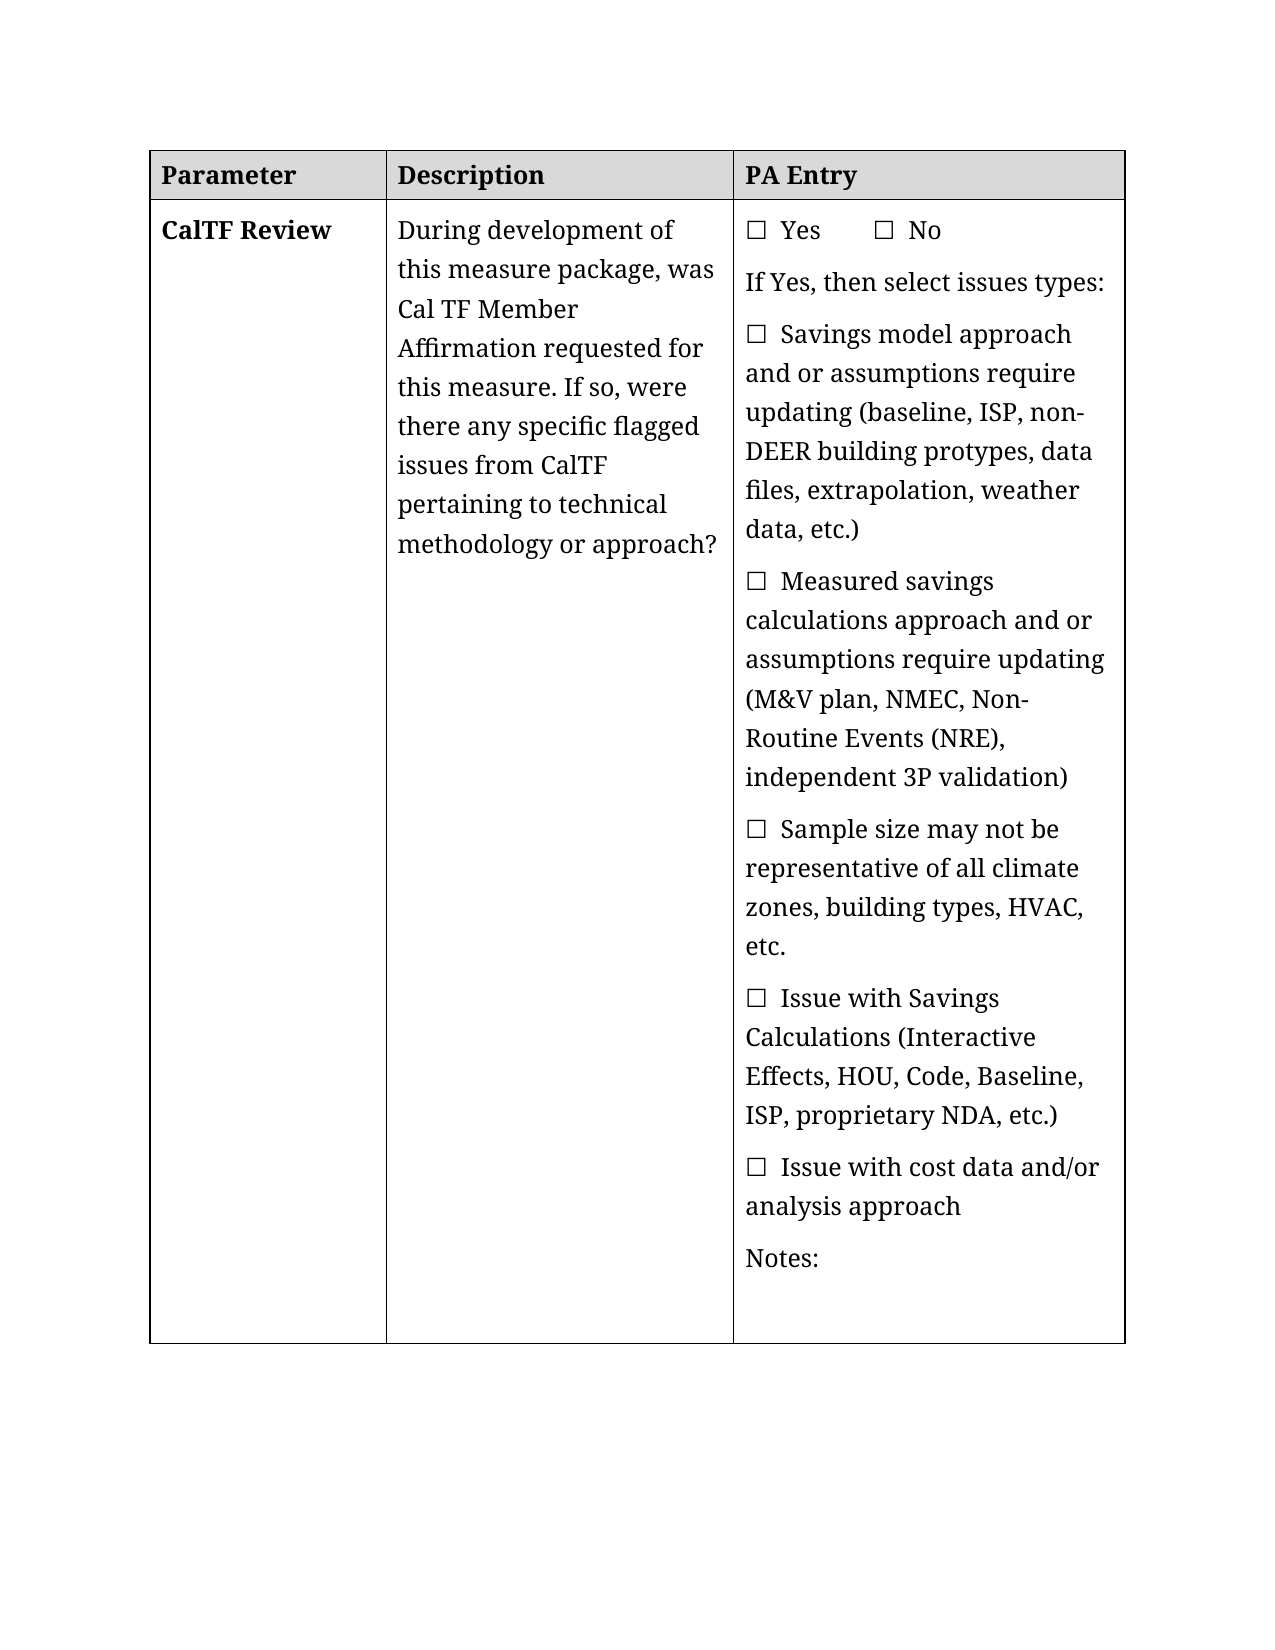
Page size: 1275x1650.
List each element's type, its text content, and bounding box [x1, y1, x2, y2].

table_cell Yes No If Yes, then select issues types: Savings model approach and or assumptions require updating (baseline, ISP, non-DEER building protypes, data files, extrapolation, weather data, etc.) Measured savings calculations approach and or assumptions require updating (M&V plan, NMEC, Non-Routine Events (NRE), independent 3P validation) Sample size may not be representative of all climate zones, building types, HVAC, etc. Issue with Savings Calculations (Interactive Effects, HOU, Code, Baseline, ISP, proprietary NDA, etc.) Issue with cost data and/or analysis approach Notes: [734, 200, 1124, 1343]
table_header PA Entry [734, 151, 1124, 199]
table_cell During development of this measure package, was Cal TF Member Affirmation requested for this measure. If so, were there any specific flagged issues from CalTF pertaining to technical methodology or approach? [387, 200, 733, 1343]
table_cell CalTF Review [151, 200, 386, 1343]
table_header Description [387, 151, 733, 199]
table_header Parameter [151, 151, 386, 199]
